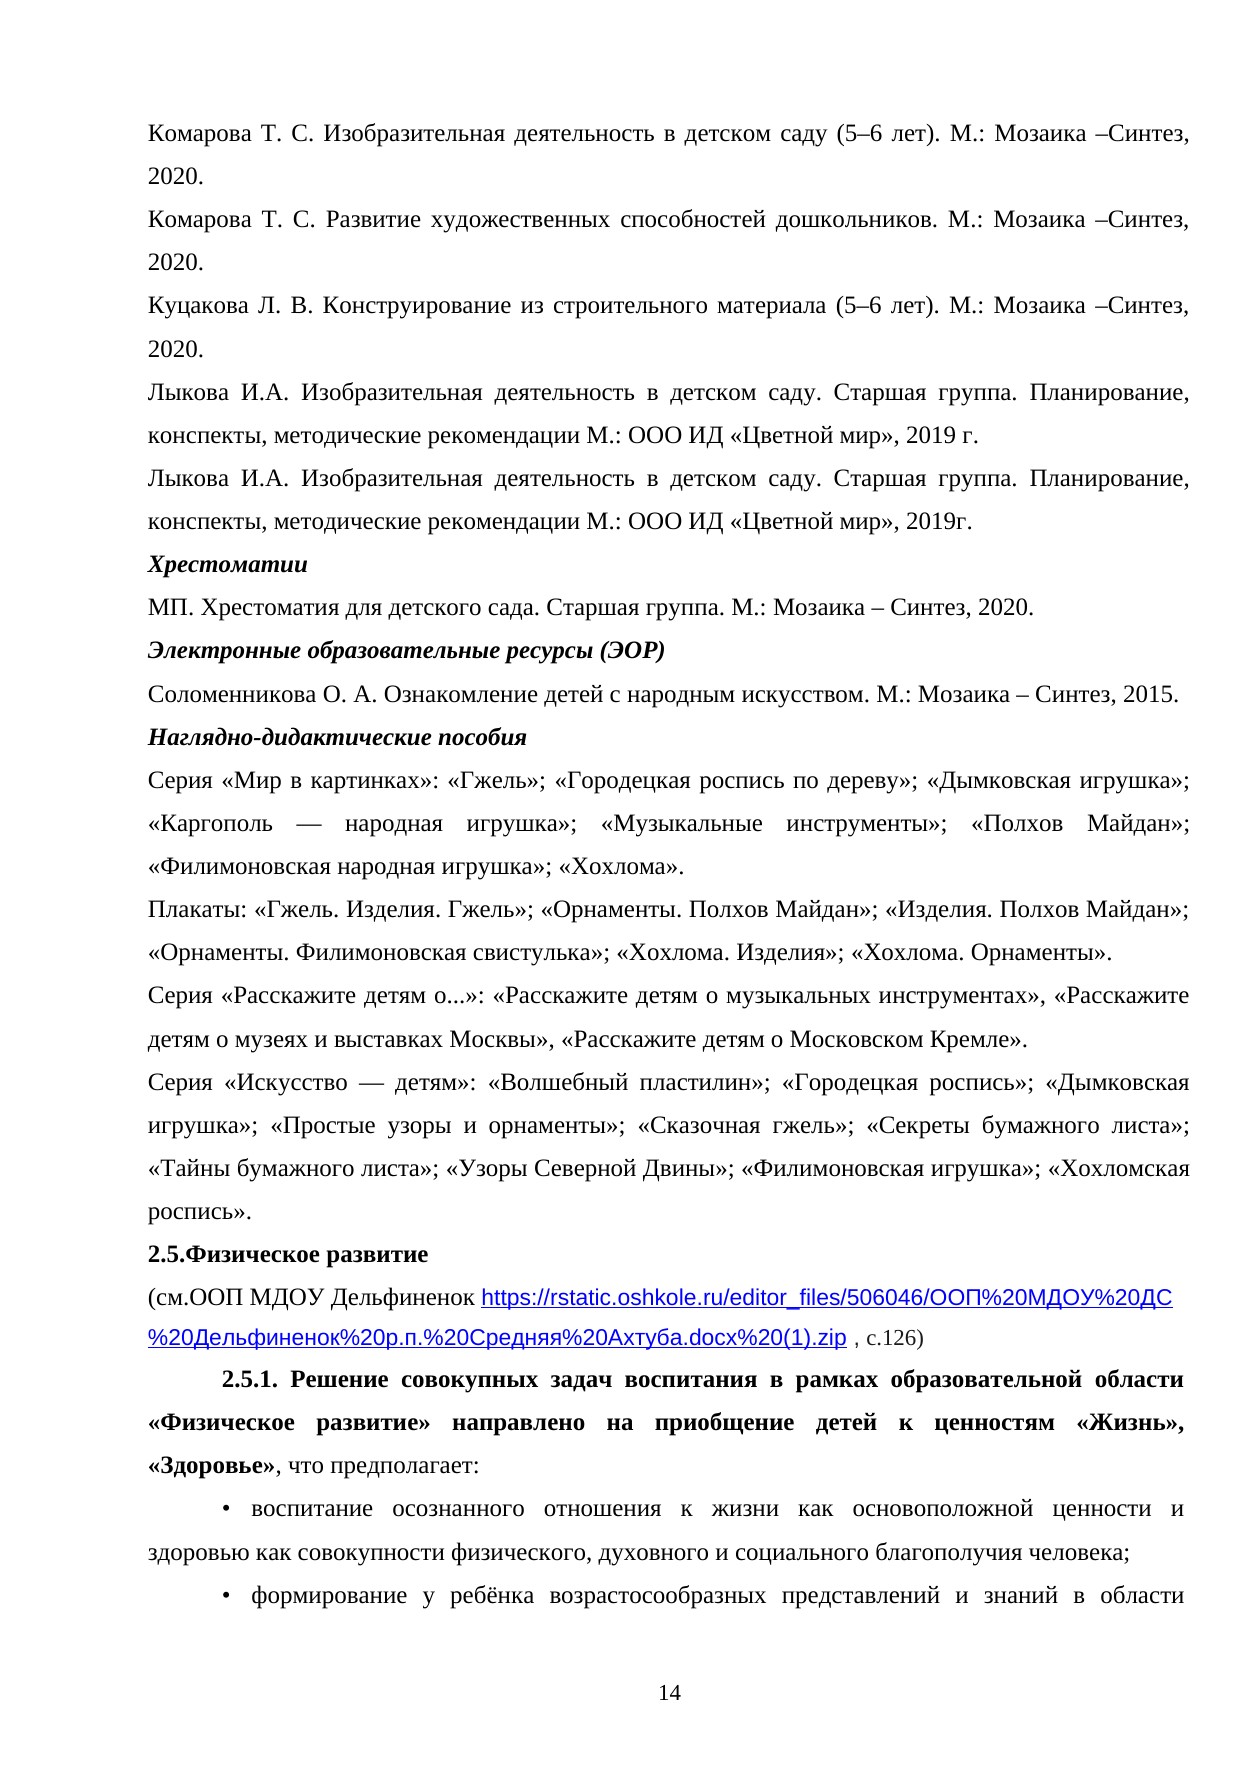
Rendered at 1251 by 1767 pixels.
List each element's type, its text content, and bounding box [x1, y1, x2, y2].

text Хрестоматии [148, 549, 1191, 578]
text (см.ООП МДОУ Дельфиненок https://rstatic.oshkole.ru/editor_files/506046/ООП%20МДОУ%20ДС%20Дельфиненок%20р.п.%20Средняя%20Ахтуба.docx%20(1).zip , с.126) [148, 1282, 1191, 1351]
text Лыкова И.А. Изобразительная деятельность в детском саду. Старшая группа. Планирование, конспекты, методические рекомендации М.: ООО ИД «Цветной мир», 2019г. [148, 463, 1191, 535]
text Куцакова Л. В. Конструирование из строительного материала (5–6 лет). М.: Мозаика –Синтез, 2020. [148, 291, 1191, 362]
text Соломенникова О. А. Ознакомление детей с народным искусством. М.: Мозаика – Синтез, 2015. [148, 679, 1191, 707]
subtitle 2.5.Физическое развитие [148, 1239, 1185, 1268]
text Комарова Т. С. Изобразительная деятельность в детском саду (5–6 лет). М.: Мозаика –Синтез, 2020. [148, 118, 1191, 190]
list воспитание осознанного отношения к жизни как основоположной ценности и здоровью как совокупности физического, духовного и социального благополучия человека; [148, 1493, 1185, 1565]
text Лыкова И.А. Изобразительная деятельность в детском саду. Старшая группа. Планирование, конспекты, методические рекомендации М.: ООО ИД «Цветной мир», 2019 г. [148, 377, 1191, 449]
text Электронные образовательные ресурсы (ЭОР) [148, 636, 1191, 664]
text Наглядно-дидактические пособия [148, 722, 1191, 751]
text Комарова Т. С. Развитие художественных способностей дошкольников. М.: Мозаика –Синтез, 2020. [148, 204, 1191, 276]
text Плакаты: «Гжель. Изделия. Гжель»; «Орнаменты. Полхов Майдан»; «Изделия. Полхов Майдан»; «Орнаменты. Филимоновская свистулька»; «Хохлома. Изделия»; «Хохлома. Орнаменты». [148, 894, 1191, 966]
text Серия «Расскажите детям о...»: «Расскажите детям о музыкальных инструментах», «Расскажите детям о музеях и выставках Москвы», «Расскажите детям о Московском Кремле». [148, 981, 1191, 1052]
text Серия «Мир в картинках»: «Гжель»; «Городецкая роспись по дереву»; «Дымковская игрушка»; «Каргополь — народная игрушка»; «Музыкальные инструменты»; «Полхов Майдан»; «Филимоновская народная игрушка»; «Хохлома». [148, 765, 1191, 880]
text 2.5.1. Решение совокупных задач воспитания в рамках образовательной области «Физическое развитие» направлено на приобщение детей к ценностям «Жизнь», «Здоровье», что предполагает: [148, 1364, 1185, 1479]
text Серия «Искусство — детям»: «Волшебный пластилин»; «Городецкая роспись»; «Дымковская игрушка»; «Простые узоры и орнаменты»; «Сказочная гжель»; «Секреты бумажного листа»; «Тайны бумажного листа»; «Узоры Северной Двины»; «Филимоновская игрушка»; «Хохломская роспись». [148, 1067, 1191, 1225]
text МП. Хрестоматия для детского сада. Старшая группа. М.: Мозаика – Синтез, 2020. [148, 592, 1191, 621]
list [148, 1580, 1185, 1608]
